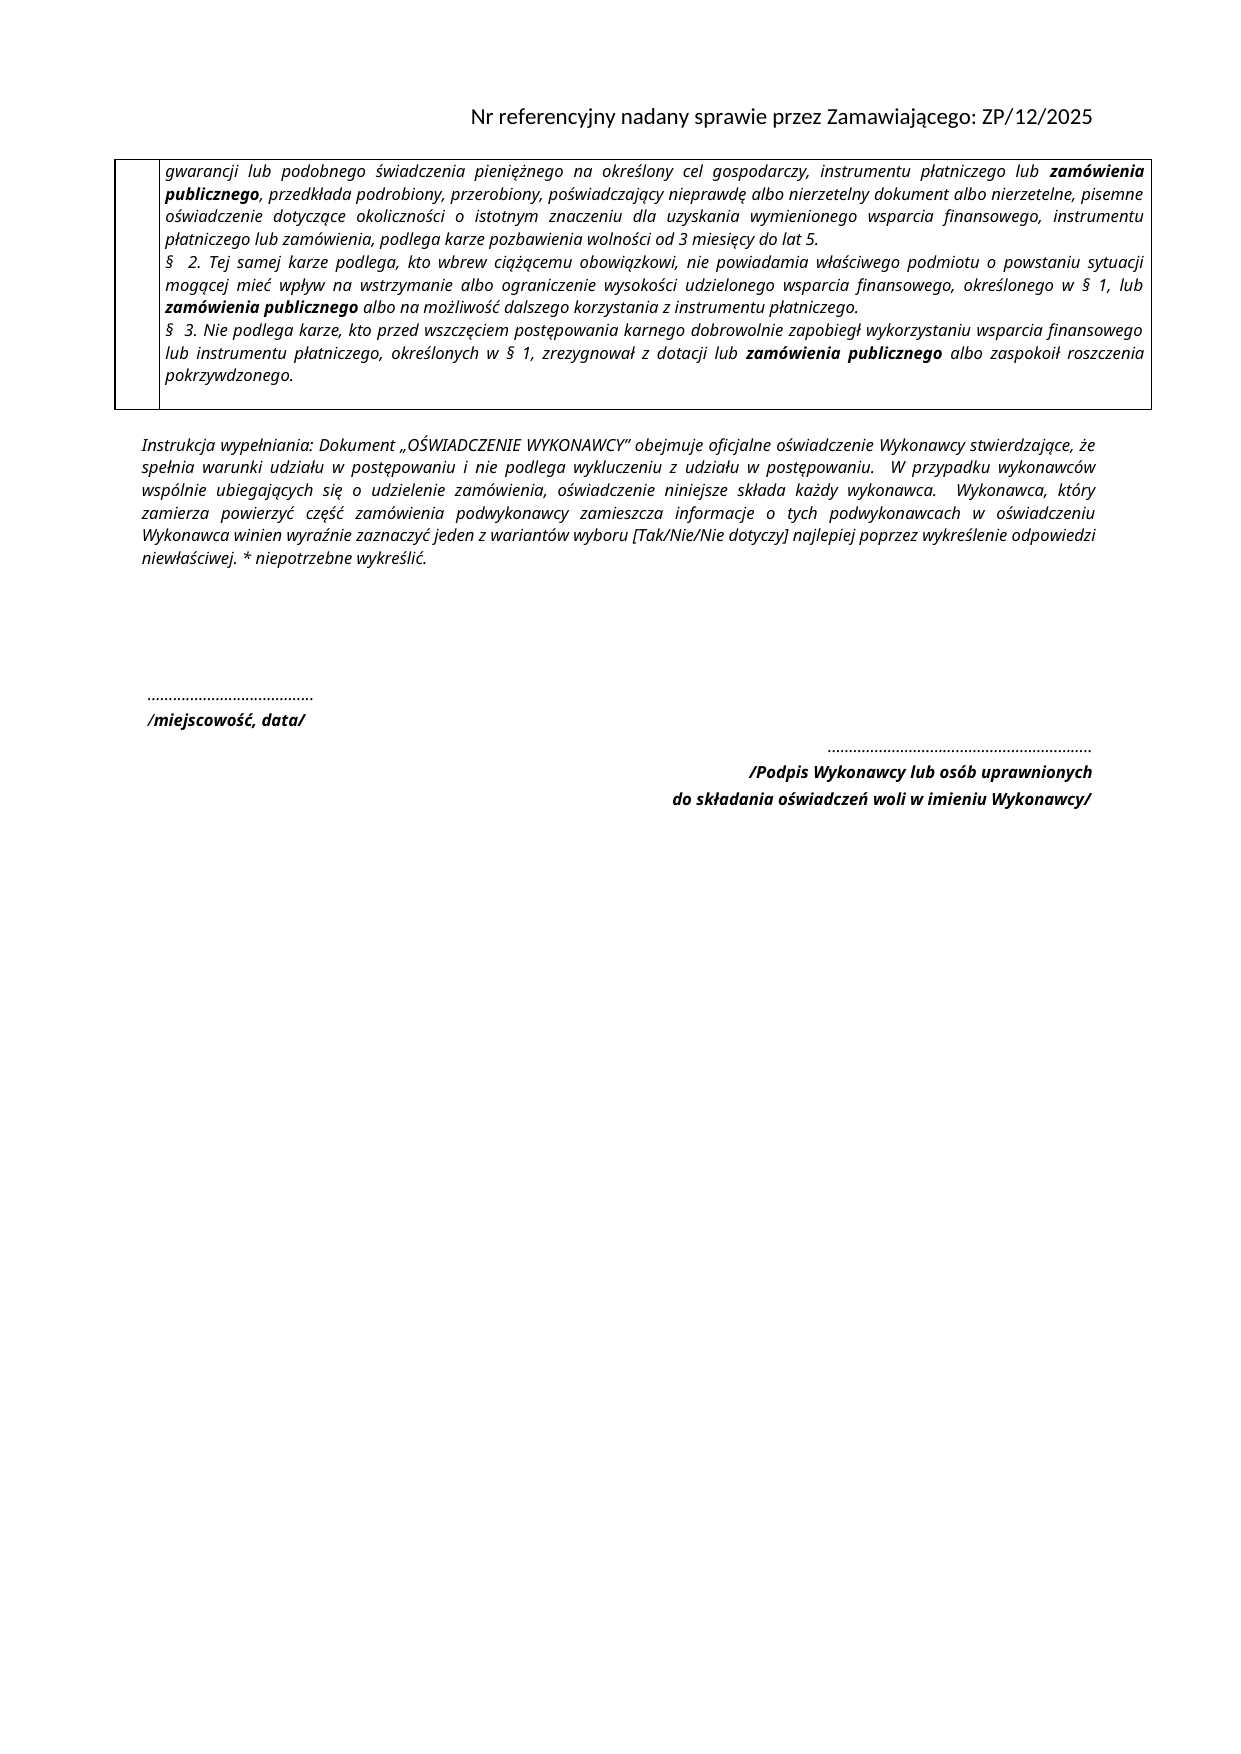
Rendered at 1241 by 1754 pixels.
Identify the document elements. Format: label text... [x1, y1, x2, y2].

text …………………………………………………….. [148, 735, 1093, 758]
text ....................................... [148, 683, 1104, 706]
text /Podpis Wykonawcy lub osób uprawnionych [148, 761, 1093, 784]
text Instrukcja wypełniania: Dokument „OŚWIADCZENIE WYKONAWCY” obejmuje oficjalne oświadczenie Wykonawcy stwierdzające, że spełnia warunki udziału w postępowaniu i nie podlega wykluczeniu z udziału w postępowaniu. W przypadku wykonawców wspólnie ubiegających się o udzielenie zamówienia, oświadczenie niniejsze składa każdy wykonawca. Wykonawca, który zamierza powierzyć część zamówienia podwykonawcy zamieszcza informacje o tych podwykonawcach w oświadczeniu Wykonawca winien wyraźnie zaznaczyć jeden z wariantów wyboru [Tak/Nie/Nie dotyczy] najlepiej poprzez wykreślenie odpowiedzi niewłaściwej. * niepotrzebne wykreślić. [142, 433, 1098, 569]
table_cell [160, 160, 1151, 409]
text do składania oświadczeń woli w imieniu Wykonawcy/ [148, 787, 1093, 810]
table_cell 1 [116, 160, 159, 409]
text /miejscowość, data/ [148, 709, 1104, 732]
